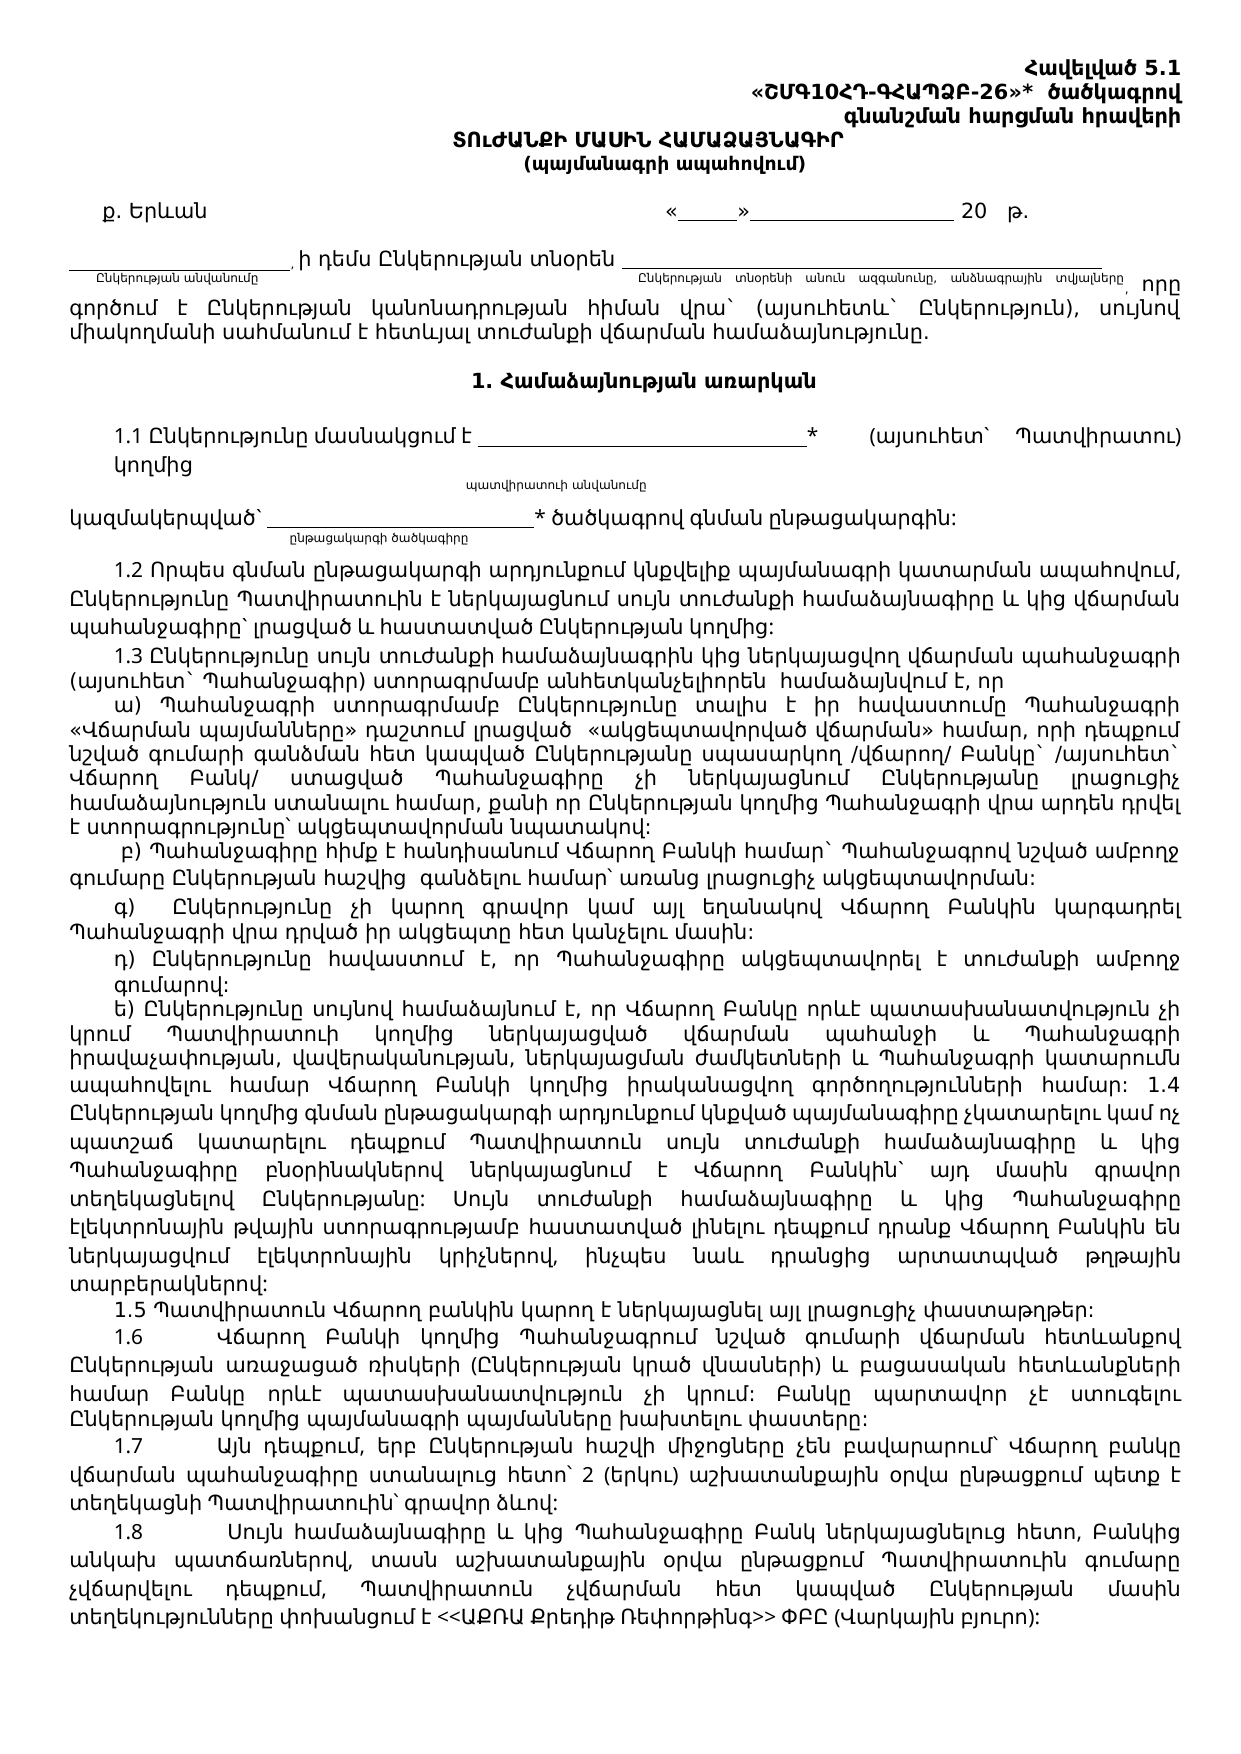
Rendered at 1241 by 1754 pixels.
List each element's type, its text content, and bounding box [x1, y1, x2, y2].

text գնանշման հարցման հրավերի [69, 104, 1181, 128]
text 1.3 Ընկերությունը սույն տուժանքի համաձայնագրին կից ներկայացվող վճարման պահանջագրի (այսուհետ` Պահանջագիր) ստորագրմամբ անհետկանչելիորեն համաձայնվում է, որ [69, 641, 1181, 693]
text ընթացակարգի ծածկագիրը [113, 531, 1181, 556]
text 1.1 Ընկերությունը մասնակցում է * (այսուհետ` Պատվիրատու) կողմից [113, 422, 1181, 478]
text ք. Երևան « » 20 թ. [69, 199, 1181, 223]
text 1.2 Որպես գնման ընթացակարգի արդյունքում կնքվելիք պայմանագրի կատարման ապահովում, Ընկերությունը Պատվիրատուին է ներկայացնում սույն տուժանքի համաձայնագիրը և կից վճարման պահանջագիրը` լրացված և հաստատված Ընկերության կողմից: [69, 556, 1181, 641]
text 1. Համաձայնության առարկան [107, 369, 1181, 393]
text կազմակերպված` * ծածկագրով գնման ընթացակարգին: [69, 503, 1181, 531]
text ե) Ընկերությունը սույնով համաձայնում է, որ Վճարող Բանկը որևէ պատասխանատվություն չի կրում Պատվիրատուի կողմից ներկայացված վճարման պահանջի և Պահանջագրի իրավաչափության, վավերականության, ներկայացման ժամկետների և Պահանջագրի կատարումն ապահովելու համար Վճարող Բանկի կողմից իրականացվող գործողությունների համար: 1.4 Ընկերության կողմից գնման ընթացակարգի արդյունքում կնքված պայմանագիրը չկատարելու կամ ոչ պատշաճ կատարելու դեպքում Պատվիրատուն սույն տուժանքի համաձայնագիրը և կից Պահանջագիրը բնօրինակներով ներկայացնում է Վճարող Բանկին` այդ մասին գրավոր տեղեկացնելով Ընկերությանը: Սույն տուժանքի համաձայնագիրը և կից Պահանջագիրը էլեկտրոնային թվային ստորագրությամբ հաստատված լինելու դեպքում դրանք Վճարող Բանկին են ներկայացվում էլեկտրոնային կրիչներով, ինչպես նաև դրանցից արտատպված թղթային տարբերակներով: [69, 997, 1181, 1298]
text պատվիրատուի անվանումը [113, 478, 1181, 503]
text 1.5 Պատվիրատուն Վճարող բանկին կարող է ներկայացնել այլ լրացուցիչ փաստաթղթեր: [113, 1298, 1181, 1322]
list Սույն համաձայնագիրը և կից Պահանջագիրը Բանկ ներկայացնելուց հետո, Բանկից անկախ պատճառներով, տասն աշխատանքային օրվա ընթացքում Պատվիրատուին գումարը չվճարվելու դեպքում, Պատվիրատուն չվճարման հետ կապված Ընկերության մասին տեղեկությունները փոխանցում է <<ԱՔՌԱ Քրեդիթ Ռեփորթինգ>> ՓԲԸ (Վարկային բյուրո): [69, 1517, 1181, 1631]
list Այն դեպքում, երբ Ընկերության հաշվի միջոցները չեն բավարարում՝ Վճարող բանկը վճարման պահանջագիրը ստանալուց հետո՝ 2 (երկու) աշխատանքային օրվա ընթացքում պետք է տեղեկացնի Պատվիրատուին՝ գրավոր ձևով: [69, 1431, 1181, 1517]
list Վճարող Բանկի կողմից Պահանջագրում նշված գումարի վճարման հետևանքով Ընկերության առաջացած ռիսկերի (Ընկերության կրած վնասների) և բացասական հետևանքների համար Բանկը որևէ պատասխանատվություն չի կրում: Բանկը պարտավոր չէ ստուգելու Ընկերության կողմից պայմանագրի պայմանները խախտելու փաստերը: [69, 1322, 1181, 1431]
text (պայմանագրի ապահովում) [69, 153, 1181, 174]
text , ի դեմս Ընկերության տնօրեն [69, 247, 1181, 272]
text Ընկերության անվանումը Ընկերության տնօրենի անուն ազգանունը, անձնագրային տվյալները, որը գործում է Ընկերության կանոնադրության հիման վրա` (այսուհետև` Ընկերություն), սույնով միակողմանի սահմանում է հետևյալ տուժանքի վճարման համաձայնությունը. [69, 272, 1181, 344]
text Հավելված 5.1 [69, 56, 1181, 80]
text ՏՈւԺԱՆՔԻ ՄԱՍԻՆ ՀԱՄԱՁԱՅՆԱԳԻՐ [69, 128, 1181, 153]
text գ) Ընկերությունը չի կարող գրավոր կամ այլ եղանակով Վճարող Բանկին կարգադրել Պահանջագրի վրա դրված իր ակցեպտը հետ կանչելու մասին: [69, 892, 1181, 944]
text դ) Ընկերությունը հավաստում է, որ Պահանջագիրը ակցեպտավորել է տուժանքի ամբողջ գումարով: [113, 944, 1181, 997]
text «ՇՄԳ10ՀԴ-ԳՀԱՊՁԲ-26»* ծածկագրով [69, 80, 1181, 104]
text բ) Պահանջագիրը հիմք է հանդիսանում Վճարող Բանկի համար` Պահանջագրով նշված ամբողջ գումարը Ընկերության հաշվից գանձելու համար՝ առանց լրացուցիչ ակցեպտավորման: [69, 839, 1181, 892]
text ա) Պահանջագրի ստորագրմամբ Ընկերությունը տալիս է իր հավաստումը Պահանջագրի «Վճարման պայմանները» դաշտում լրացված «ակցեպտավորված վճարման» համար, որի դեպքում նշված գումարի գանձման հետ կապված Ընկերությանը սպասարկող /վճարող/ Բանկը` /այսուհետ` Վճարող Բանկ/ ստացված Պահանջագիրը չի ներկայացնում Ընկերությանը լրացուցիչ համաձայնություն ստանալու համար, քանի որ Ընկերության կողմից Պահանջագրի վրա արդեն դրվել է ստորագրությունը՝ ակցեպտավորման նպատակով: [69, 693, 1181, 839]
